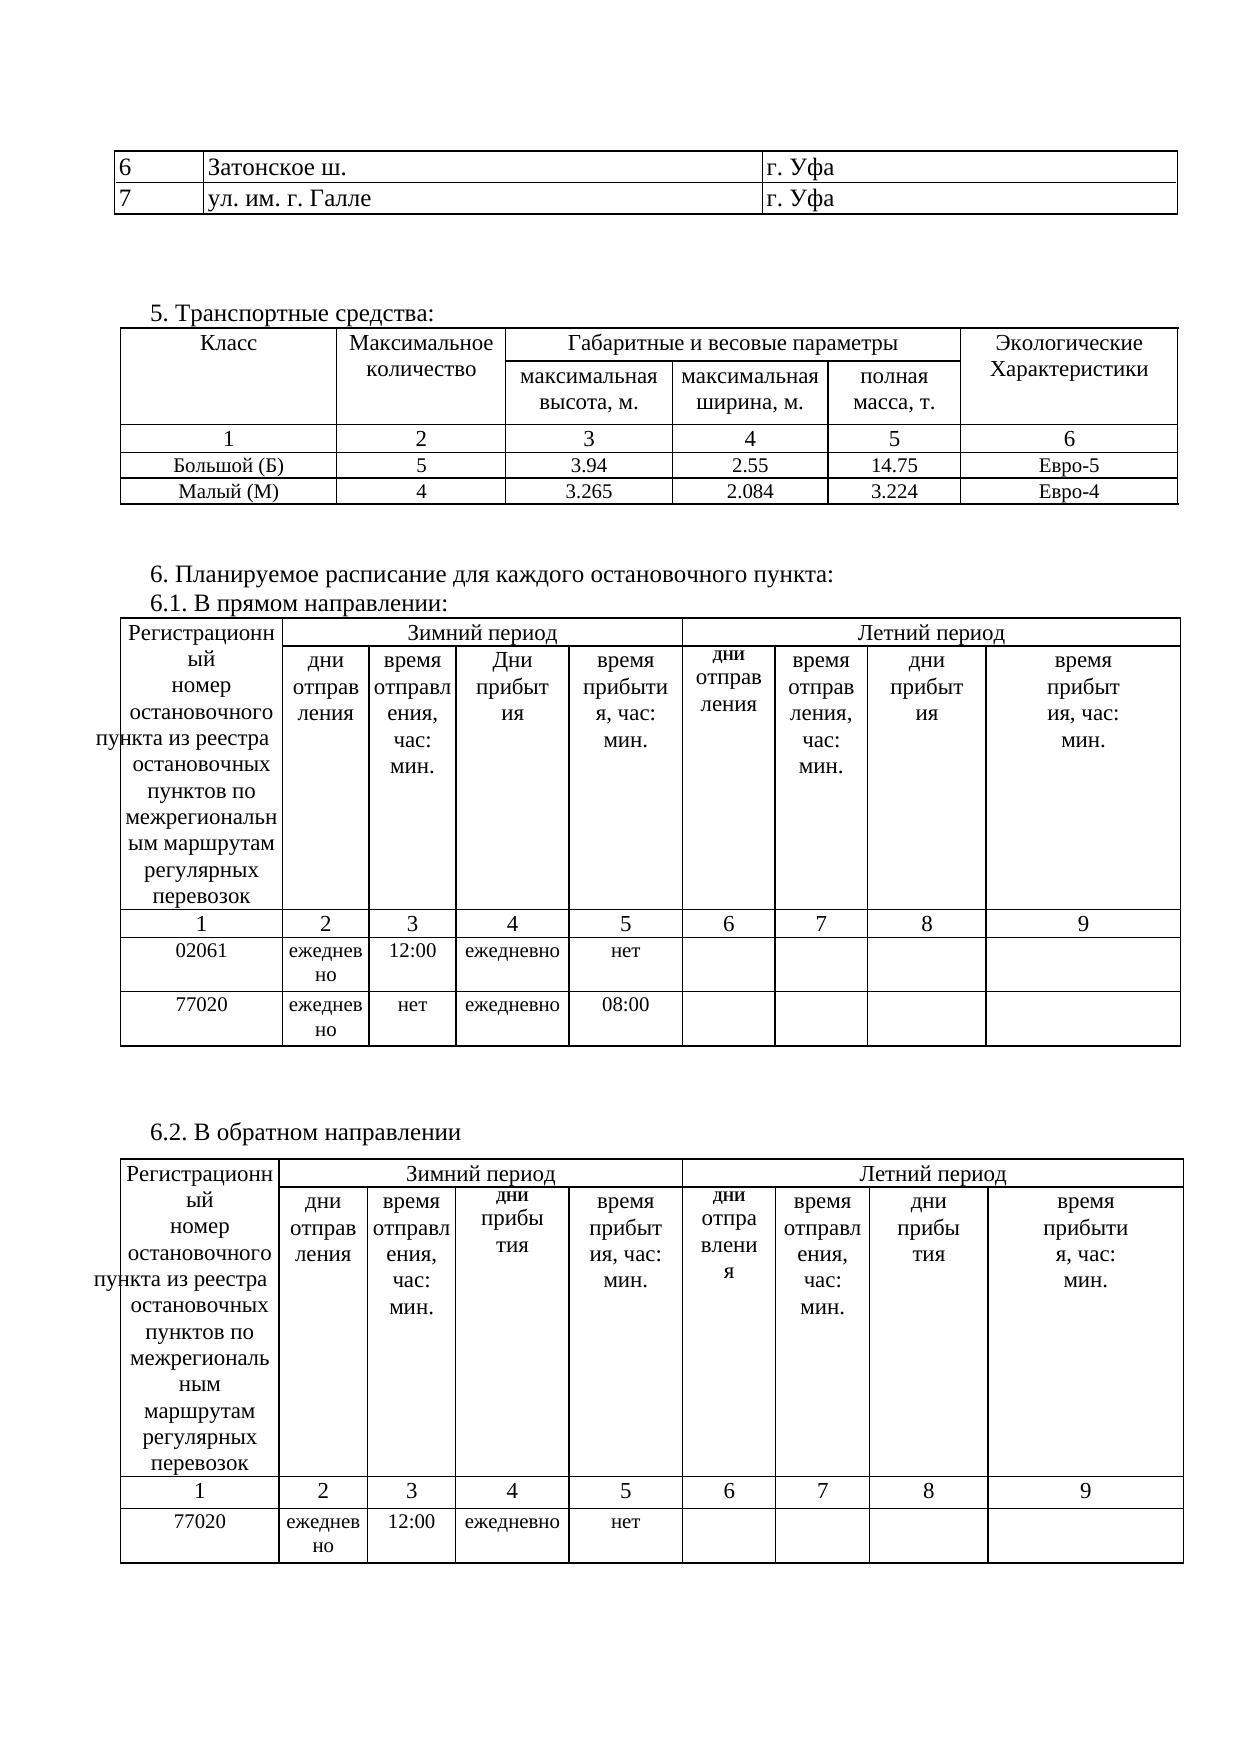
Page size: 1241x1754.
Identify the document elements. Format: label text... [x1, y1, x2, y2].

table_cell 2 [283, 910, 368, 936]
table_cell 3 [368, 1477, 455, 1508]
table_cell г. Уфа [763, 152, 1177, 181]
table_cell ежедневно [457, 938, 568, 991]
table_cell 8 [870, 1477, 987, 1508]
table_cell [683, 992, 774, 1045]
table_cell ежедневно [280, 1509, 367, 1562]
table_cell 7 [115, 183, 203, 213]
table_cell время отправ ления, час: мин. [776, 647, 867, 908]
table_cell нет [370, 992, 455, 1045]
table_cell 4 [673, 425, 827, 452]
table_cell нет [570, 1509, 682, 1562]
table_cell время отправл ения, час: мин. [776, 1188, 869, 1476]
table_cell 2 [280, 1477, 367, 1508]
table_cell дни отправ ления [283, 647, 368, 908]
table_cell 6 [683, 1477, 775, 1508]
table_cell время прибыти я, час: мин. [570, 647, 682, 908]
table_cell 3.94 [506, 453, 672, 477]
text 5. Транспортные средства: [150, 298, 1090, 327]
table_cell 5 [829, 425, 960, 452]
table_cell 7 [776, 1477, 869, 1508]
table_cell дни прибыт ия [868, 647, 985, 908]
table_cell [868, 992, 985, 1045]
table_cell Евро-4 [961, 479, 1177, 503]
table_cell Затонское ш. [204, 152, 762, 181]
table_header Максимальное количество [337, 329, 505, 424]
text 6. Планируемое расписание для каждого остановочного пункта: [150, 559, 1090, 588]
table_cell полная масса, т. [829, 362, 960, 424]
table_cell [868, 938, 985, 991]
table_cell ежедневно [456, 1509, 568, 1562]
table_cell 1 [121, 425, 336, 452]
table_header Зимний период [280, 1160, 682, 1186]
table_cell 4 [457, 910, 568, 936]
table_cell 4 [456, 1477, 568, 1508]
table_cell [776, 992, 867, 1045]
table_cell нет [570, 938, 682, 991]
table_cell ежедневно [283, 992, 368, 1045]
table_cell 4 [337, 479, 505, 503]
table_header Летний период [683, 1160, 1183, 1186]
table_cell 2.084 [673, 479, 827, 503]
table_cell 77020 [121, 1509, 278, 1562]
table_cell 02061 [121, 938, 282, 991]
table_cell 6 [683, 910, 774, 936]
table_cell [987, 938, 1180, 991]
table_cell 3 [506, 425, 672, 452]
table_cell ДНИ отправ ления [683, 647, 774, 908]
table_cell 2 [337, 425, 505, 452]
table_cell [987, 992, 1180, 1045]
table_cell 2.55 [673, 453, 827, 477]
table_cell [870, 1509, 987, 1562]
table_cell 3.265 [506, 479, 672, 503]
table_cell [989, 1509, 1183, 1562]
table_cell 8 [868, 910, 985, 936]
table_cell 77020 [121, 992, 282, 1045]
table_cell 5 [570, 910, 682, 936]
table_cell 7 [776, 910, 867, 936]
table_cell Евро-5 [961, 453, 1177, 477]
table_cell [776, 1509, 869, 1562]
table_cell дни отправ ления [280, 1188, 367, 1476]
table_cell ул. им. г. Галле [204, 183, 762, 213]
table_cell [776, 938, 867, 991]
table_cell время прибыт ия, час: мин. [987, 647, 1180, 908]
table_header Класс [121, 329, 336, 424]
table_cell ДНИ отпра влени я [683, 1188, 775, 1476]
table_cell 9 [987, 910, 1180, 936]
table_cell время прибыти я, час: мин. [989, 1188, 1183, 1476]
table_cell ежедневно [283, 938, 368, 991]
table_cell 08:00 [570, 992, 682, 1045]
table_cell максимальная высота, м. [506, 362, 672, 424]
table_cell Большой (Б) [121, 453, 336, 477]
table_cell 12:00 [368, 1509, 455, 1562]
table_header Регистрационный номер остановочного пункта из реестра остановочных пунктов по межрегиональным маршрутам регулярных перевозок [121, 619, 282, 908]
table_cell 3.224 [829, 479, 960, 503]
table_cell 14.75 [829, 453, 960, 477]
table_header Габаритные и весовые параметры [506, 329, 960, 360]
table_cell 3 [370, 910, 455, 936]
table_header Зимний период [283, 619, 682, 645]
table_cell 1 [121, 1477, 278, 1508]
table_cell ДНИ прибы тия [456, 1188, 568, 1476]
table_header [121, 1160, 278, 1476]
table_cell 6 [961, 425, 1177, 452]
table_cell 1 [121, 910, 282, 936]
table_cell дни прибы тия [870, 1188, 987, 1476]
table_cell 9 [989, 1477, 1183, 1508]
table_cell г. Уфа [763, 181, 1177, 213]
table_cell ежедневно [457, 992, 568, 1045]
table_cell 6 [115, 152, 203, 181]
table_cell время отправл ения, час: мин. [368, 1188, 455, 1476]
table_cell Дни прибыт ия [457, 647, 568, 908]
table_cell максимальная ширина, м. [673, 362, 827, 424]
table_cell Малый (М) [121, 479, 336, 503]
table_cell время отправл ения, час: мин. [370, 647, 455, 908]
table_cell 5 [570, 1477, 682, 1508]
table_cell [683, 1509, 775, 1562]
table_header Летний период [683, 619, 1180, 645]
table_cell 5 [337, 453, 505, 477]
table_cell [683, 938, 774, 991]
text 6.2. В обратном направлении [150, 1117, 1090, 1146]
text 6.1. В прямом направлении: [150, 588, 1090, 617]
table_cell время прибыт ия, час: мин. [570, 1188, 682, 1476]
table_header Экологические Характеристики [961, 329, 1177, 424]
table_cell 12:00 [370, 938, 455, 991]
